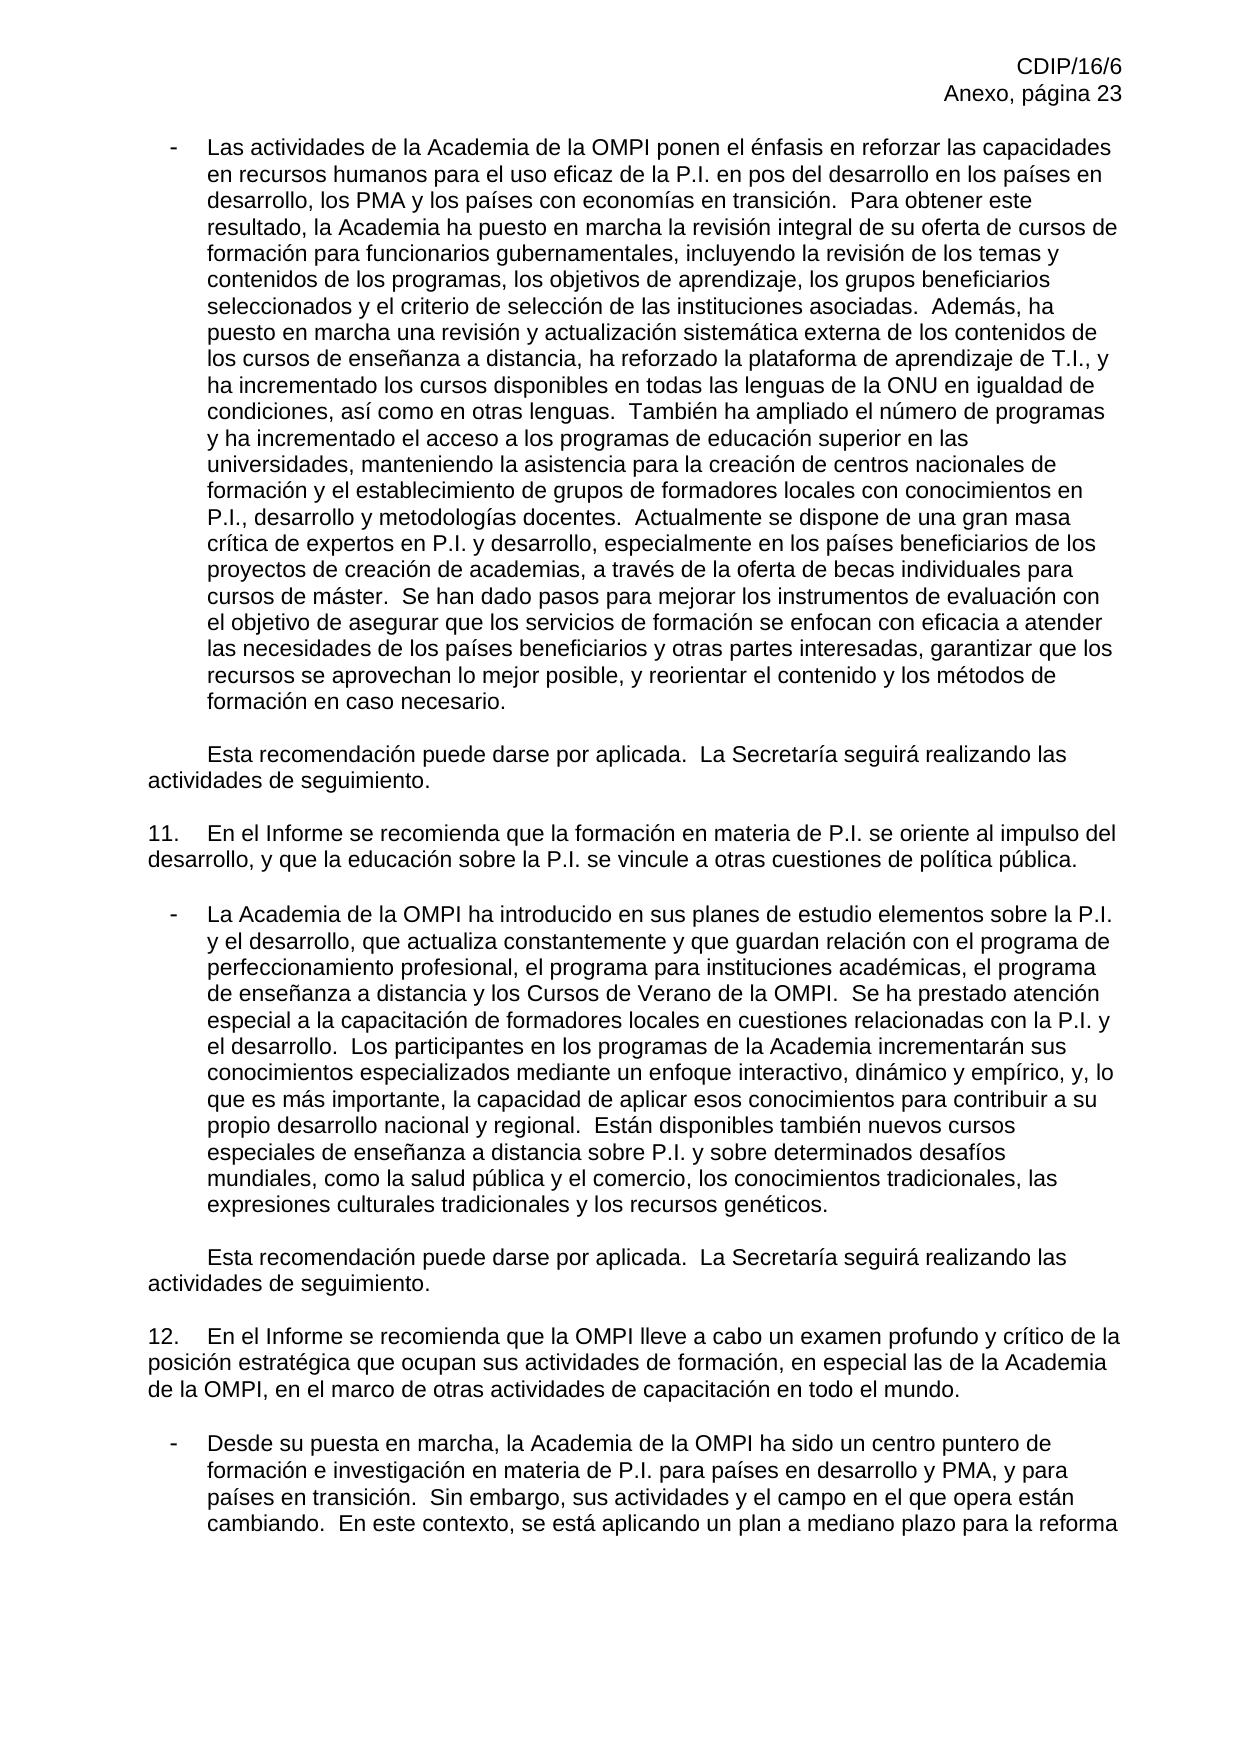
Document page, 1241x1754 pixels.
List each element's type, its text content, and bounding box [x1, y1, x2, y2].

list La Academia de la OMPI ha introducido en sus planes de estudio elementos sobre la P.I. y el desarrollo, que actualiza constantemente y que guardan relación con el programa de perfeccionamiento profesional, el programa para instituciones académicas, el programa de enseñanza a distancia y los Cursos de Verano de la OMPI. Se ha prestado atención especial a la capacitación de formadores locales en cuestiones relacionadas con la P.I. y el desarrollo. Los participantes en los programas de la Academia incrementarán sus conocimientos especializados mediante un enfoque interactivo, dinámico y empírico, y, lo que es más importante, la capacidad de aplicar esos conocimientos para contribuir a su propio desarrollo nacional y regional. Están disponibles también nuevos cursos especiales de enseñanza a distancia sobre P.I. y sobre determinados desafíos mundiales, como la salud pública y el comercio, los conocimientos tradicionales, las expresiones culturales tradicionales y los recursos genéticos. [169, 899, 1122, 1217]
list Desde su puesta en marcha, la Academia de la OMPI ha sido un centro puntero de formación e investigación en materia de P.I. para países en desarrollo y PMA, y para países en transición. Sin embargo, sus actividades y el campo en el que opera están cambiando. En este contexto, se está aplicando un plan a mediano plazo para la reforma [169, 1428, 1122, 1536]
text 11. En el Informe se recomienda que la formación en materia de P.I. se oriente al impulso del desarrollo, y que la educación sobre la P.I. se vincule a otras cuestiones de política pública. [148, 820, 1122, 872]
text 12. En el Informe se recomienda que la OMPI lleve a cabo un examen profundo y crítico de la posición estratégica que ocupan sus actividades de formación, en especial las de la Academia de la OMPI, en el marco de otras actividades de capacitación en todo el mundo. [148, 1323, 1122, 1402]
text Esta recomendación puede darse por aplicada. La Secretaría seguirá realizando las actividades de seguimiento. [148, 1244, 1122, 1297]
text Esta recomendación puede darse por aplicada. La Secretaría seguirá realizando las actividades de seguimiento. [148, 741, 1122, 793]
list Las actividades de la Academia de la OMPI ponen el énfasis en reforzar las capacidades en recursos humanos para el uso eficaz de la P.I. en pos del desarrollo en los países en desarrollo, los PMA y los países con economías en transición. Para obtener este resultado, la Academia ha puesto en marcha la revisión integral de su oferta de cursos de formación para funcionarios gubernamentales, incluyendo la revisión de los temas y contenidos de los programas, los objetivos de aprendizaje, los grupos beneficiarios seleccionados y el criterio de selección de las instituciones asociadas. Además, ha puesto en marcha una revisión y actualización sistemática externa de los contenidos de los cursos de enseñanza a distancia, ha reforzado la plataforma de aprendizaje de T.I., y ha incrementado los cursos disponibles en todas las lenguas de la ONU en igualdad de condiciones, así como en otras lenguas. También ha ampliado el número de programas y ha incrementado el acceso a los programas de educación superior en las universidades, manteniendo la asistencia para la creación de centros nacionales de formación y el establecimiento de grupos de formadores locales con conocimientos en P.I., desarrollo y metodologías docentes. Actualmente se dispone de una gran masa crítica de expertos en P.I. y desarrollo, especialmente en los países beneficiarios de los proyectos de creación de academias, a través de la oferta de becas individuales para cursos de máster. Se han dado pasos para mejorar los instrumentos de evaluación con el objetivo de asegurar que los servicios de formación se enfocan con eficacia a atender las necesidades de los países beneficiarios y otras partes interesadas, garantizar que los recursos se aprovechan lo mejor posible, y reorientar el contenido y los métodos de formación en caso necesario. [169, 132, 1122, 714]
